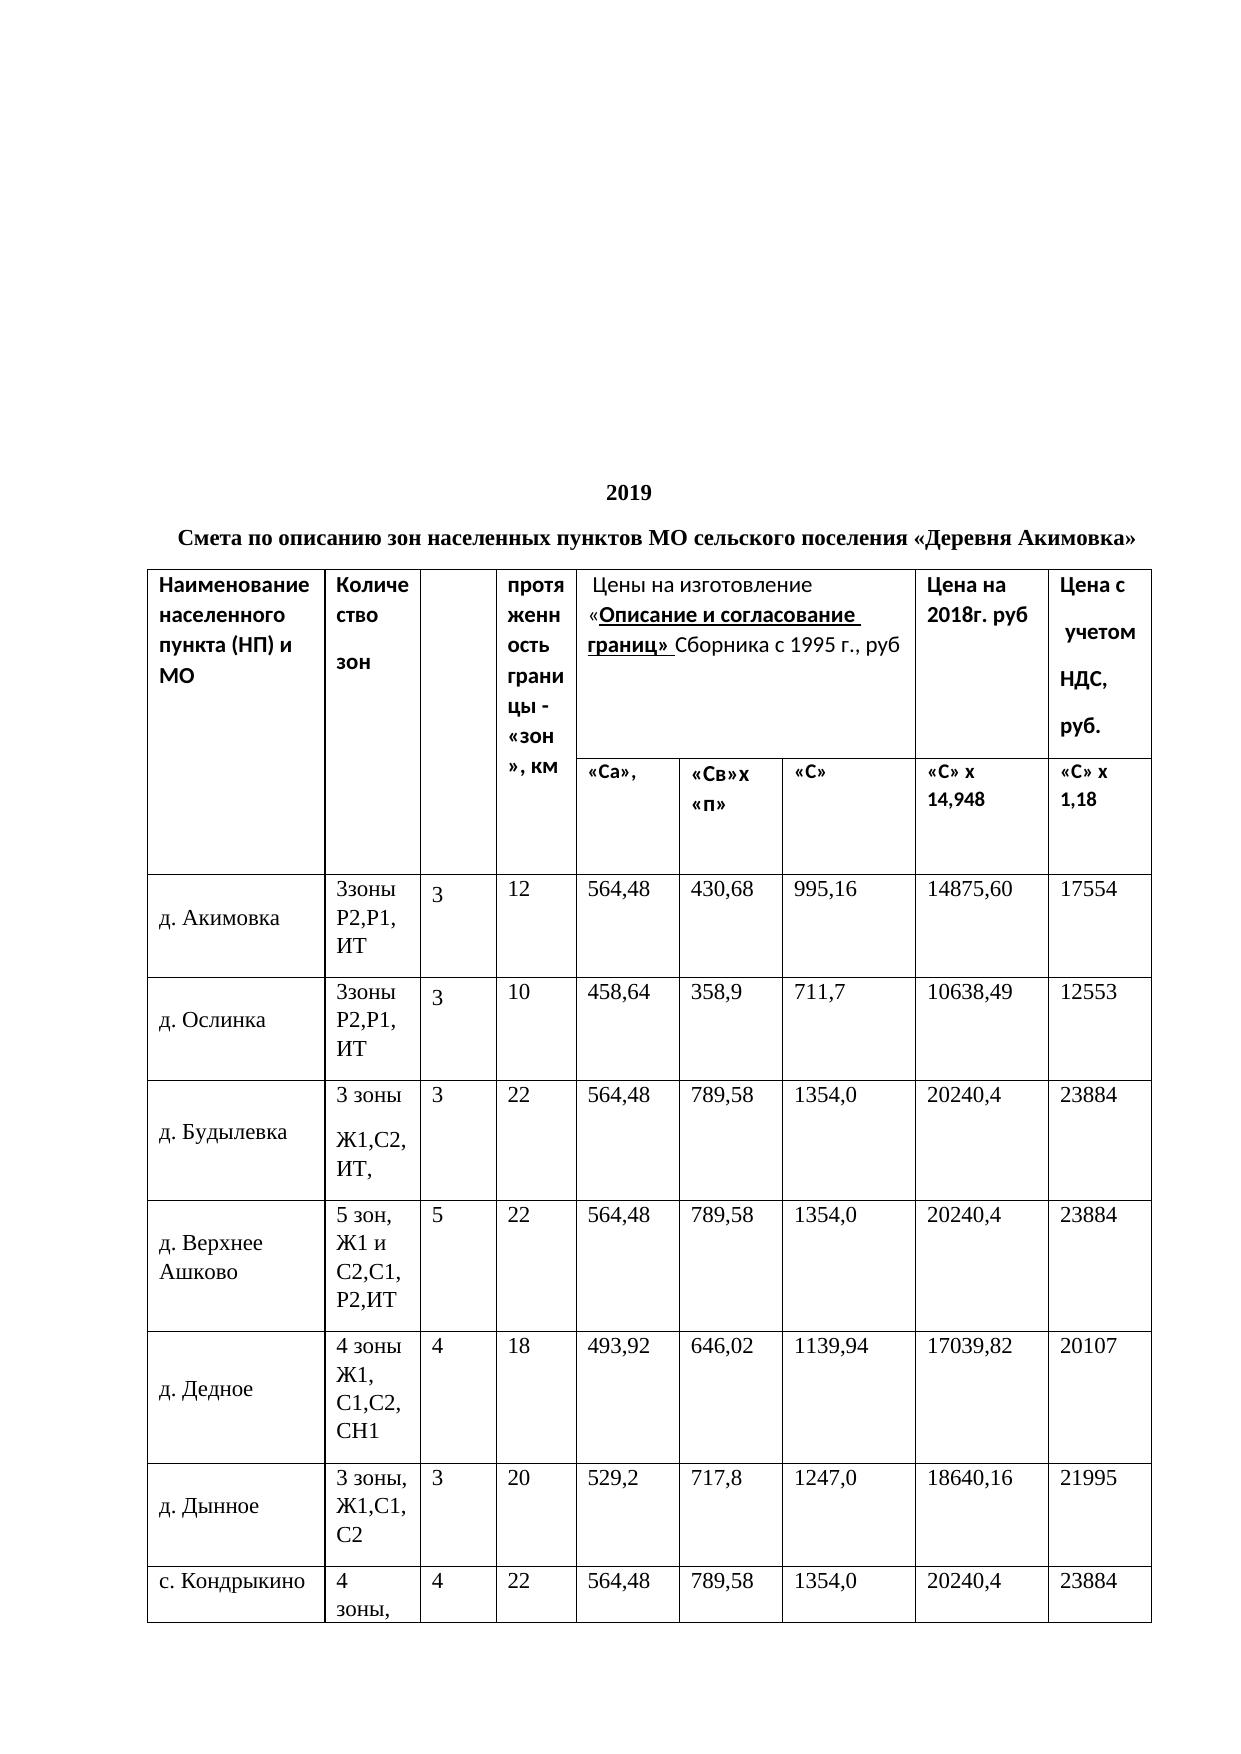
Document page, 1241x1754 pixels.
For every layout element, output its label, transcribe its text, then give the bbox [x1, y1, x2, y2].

table_cell 3 зоны, Ж1,С1,С2 [326, 1464, 420, 1566]
table_cell 564,48 [577, 1201, 679, 1331]
table_cell 10638,49 [916, 978, 1048, 1080]
table_cell 711,7 [783, 978, 915, 1080]
table_cell 18 [497, 1332, 576, 1463]
table_cell «Св»х «п» [680, 759, 782, 874]
table_header Количество зон [326, 570, 420, 874]
table_cell 3 зоны Ж1,С2, ИТ, [326, 1081, 420, 1200]
table_cell 21995 [1049, 1464, 1151, 1566]
table_cell 493,92 [577, 1332, 679, 1463]
table_cell 4 [421, 1567, 496, 1622]
table_cell 5 [421, 1201, 496, 1331]
table_cell 18640,16 [916, 1464, 1048, 1566]
table_cell 3 [421, 1081, 496, 1200]
table_cell «Са», [577, 759, 679, 874]
table_cell 1354,0 [783, 1081, 915, 1200]
table_cell «С» х 14,948 [916, 759, 1048, 874]
table_cell 17039,82 [916, 1332, 1048, 1463]
table_cell 20240,4 [916, 1201, 1048, 1331]
table_cell 22 [497, 1201, 576, 1331]
table_cell 358,9 [680, 978, 782, 1080]
table_cell 12 [497, 875, 576, 977]
table_cell 3зоны Р2,Р1, ИТ [326, 978, 420, 1080]
table_cell 3 [421, 978, 496, 1080]
table_cell 17554 [1049, 875, 1151, 977]
table_cell 10 [497, 978, 576, 1080]
table_cell д. Дынное [148, 1464, 324, 1566]
table_cell 646,02 [680, 1332, 782, 1463]
table_cell 717,8 [680, 1464, 782, 1566]
table_cell 22 [497, 1567, 576, 1622]
table_cell 14875,60 [916, 875, 1048, 977]
table_cell 3 [421, 1464, 496, 1566]
table_cell д. Верхнее Ашково [148, 1201, 324, 1331]
table_cell «С» х 1,18 [1049, 759, 1151, 874]
table_cell 23884 [1049, 1081, 1151, 1200]
table_header [421, 570, 496, 874]
table_cell 1247,0 [783, 1464, 915, 1566]
table_cell «С» [783, 759, 915, 874]
table_cell 789,58 [680, 1567, 782, 1622]
table_cell 1139,94 [783, 1332, 915, 1463]
table_cell 1354,0 [783, 1567, 915, 1622]
table_cell 789,58 [680, 1201, 782, 1331]
table_cell 789,58 [680, 1081, 782, 1200]
text Смета по описанию зон населенных пунктов МО сельского поселения «Деревня Акимовка» [177, 524, 1152, 550]
table_cell 564,48 [577, 875, 679, 977]
table_cell д. Будылевка [148, 1081, 324, 1200]
table_header Цена с учетом НДС, руб. [1049, 570, 1151, 758]
table_cell с. Кондрыкино [148, 1567, 324, 1622]
table_cell 22 [497, 1081, 576, 1200]
table_cell д. Дедное [148, 1332, 324, 1463]
table_cell 4 зоны Ж1, С1,С2,СН1 [326, 1332, 420, 1463]
table_header Цена на 2018г. руб [916, 570, 1048, 758]
table_header Цены на изготовление «Описание и согласование границ» Сборника с ., руб [577, 570, 915, 758]
table_cell д. Ослинка [148, 978, 324, 1080]
table_cell д. Акимовка [148, 875, 324, 977]
table_cell 564,48 [577, 1567, 679, 1622]
table_cell 20240,4 [916, 1567, 1048, 1622]
table_cell 1354,0 [783, 1201, 915, 1331]
table_header Наименование населенного пункта (НП) и МО [148, 570, 324, 874]
table_cell 564,48 [577, 1081, 679, 1200]
table_cell 20 [497, 1464, 576, 1566]
table_cell 5 зон, Ж1 и С2,С1,Р2,ИТ [326, 1201, 420, 1331]
table_cell 23884 [1049, 1201, 1151, 1331]
table_cell 20107 [1049, 1332, 1151, 1463]
table_cell 995,16 [783, 875, 915, 977]
table_cell 4 [421, 1332, 496, 1463]
table_cell 529,2 [577, 1464, 679, 1566]
table_cell 3зоны Р2,Р1, ИТ [326, 875, 420, 977]
table_cell 20240,4 [916, 1081, 1048, 1200]
table_cell 3 [421, 875, 496, 977]
table_header протяженность границы - «зон», км [497, 570, 576, 874]
table_cell 430,68 [680, 875, 782, 977]
table_cell 23884 [1049, 1567, 1151, 1622]
table_cell 4 зоны,Ж1,С1,С2,ИТ [326, 1567, 420, 1622]
table_cell 458,64 [577, 978, 679, 1080]
text 2019 [177, 479, 1152, 505]
table_cell 12553 [1049, 978, 1151, 1080]
